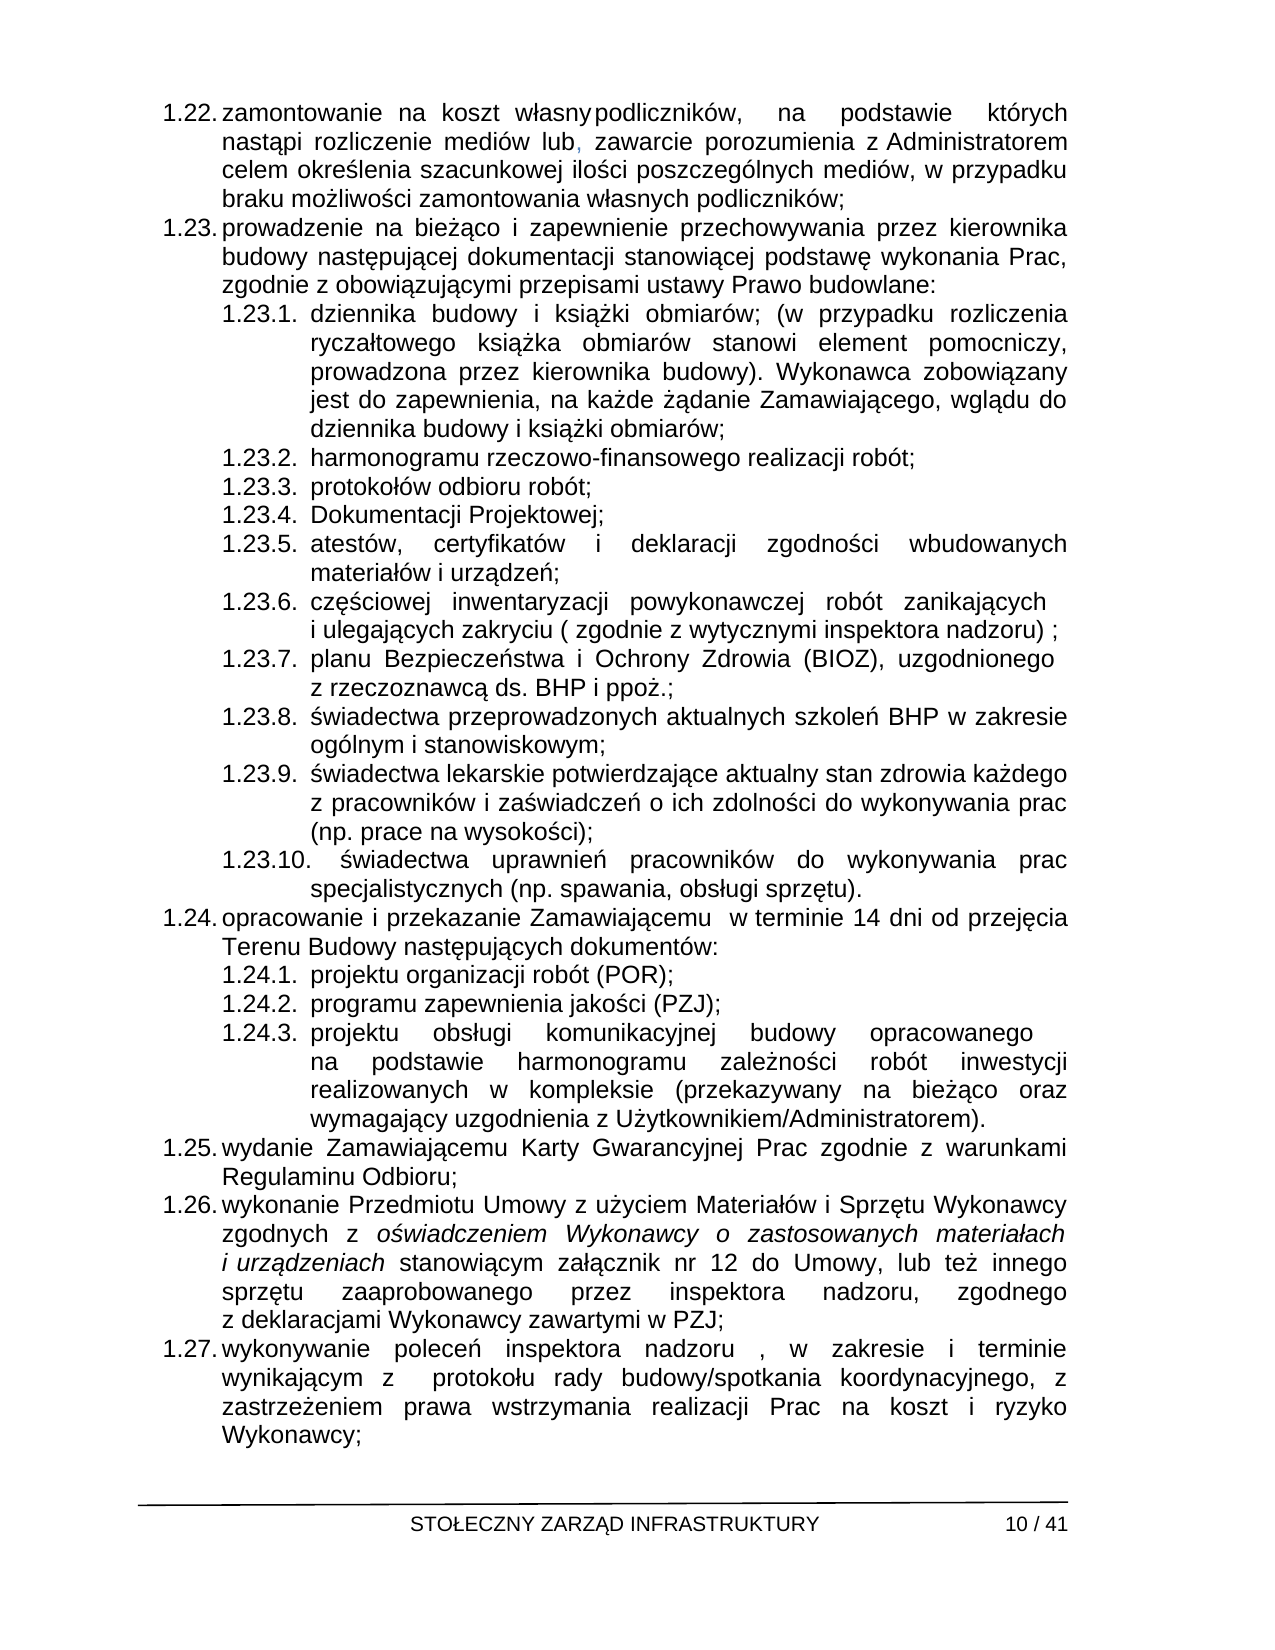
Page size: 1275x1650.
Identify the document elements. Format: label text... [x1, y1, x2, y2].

list wydanie Zamawiającemu Karty Gwarancyjnej Prac zgodnie z warunkami Regulaminu Odbioru; [162, 1133, 1068, 1190]
list planu Bezpieczeństwa i Ochrony Zdrowia (BIOZ), uzgodnionego z rzeczoznawcą ds. BHP i ppoż.; [222, 644, 1068, 702]
list świadectwa przeprowadzonych aktualnych szkoleń BHP w zakresie ogólnym i stanowiskowym; [222, 702, 1068, 759]
list projektu obsługi komunikacyjnej budowy opracowanego na podstawie harmonogramu zależności robót inwestycji realizowanych w kompleksie (przekazywany na bieżąco oraz wymagający uzgodnienia z Użytkownikiem/Administratorem). [222, 1018, 1068, 1133]
list Dokumentacji Projektowej; [222, 500, 1068, 529]
list opracowanie i przekazanie Zamawiającemu w terminie 14 dni od przejęcia Terenu Budowy następujących dokumentów: [162, 903, 1068, 960]
list częściowej inwentaryzacji powykonawczej robót zanikających i ulegających zakryciu ( zgodnie z wytycznymi inspektora nadzoru) ; [222, 587, 1068, 644]
list wykonywanie poleceń inspektora nadzoru , w zakresie i terminie wynikającym z protokołu rady budowy/spotkania koordynacyjnego, z zastrzeżeniem prawa wstrzymania realizacji Prac na koszt i ryzyko Wykonawcy; [162, 1334, 1068, 1449]
list wykonanie Przedmiotu Umowy z użyciem Materiałów i Sprzętu Wykonawcy zgodnych z oświadczeniem Wykonawcy o zastosowanych materiałach i urządzeniach stanowiącym załącznik nr 12 do Umowy, lub też innego sprzętu zaaprobowanego przez inspektora nadzoru, zgodnego z deklaracjami Wykonawcy zawartymi w PZJ; [162, 1190, 1068, 1334]
list świadectwa lekarskie potwierdzające aktualny stan zdrowia każdego z pracowników i zaświadczeń o ich zdolności do wykonywania prac (np. prace na wysokości); [222, 759, 1068, 845]
list protokołów odbioru robót; [222, 472, 1068, 500]
list zamontowanie na koszt własny podliczników, na podstawie których nastąpi rozliczenie mediów lub, zawarcie porozumienia z Administratorem celem określenia szacunkowej ilości poszczególnych mediów, w przypadku braku możliwości zamontowania własnych podliczników; [162, 98, 1068, 213]
list świadectwa uprawnień pracowników do wykonywania prac specjalistycznych (np. spawania, obsługi sprzętu). [222, 845, 1068, 903]
list programu zapewnienia jakości (PZJ); [222, 989, 1068, 1018]
list dziennika budowy i książki obmiarów; (w przypadku rozliczenia ryczałtowego książka obmiarów stanowi element pomocniczy, prowadzona przez kierownika budowy). Wykonawca zobowiązany jest do zapewnienia, na każde żądanie Zamawiającego, wglądu do dziennika budowy i książki obmiarów; [222, 299, 1068, 443]
list atestów, certyfikatów i deklaracji zgodności wbudowanych materiałów i urządzeń; [222, 529, 1068, 587]
list prowadzenie na bieżąco i zapewnienie przechowywania przez kierownika budowy następującej dokumentacji stanowiącej podstawę wykonania Prac, zgodnie z obowiązującymi przepisami ustawy Prawo budowlane: [162, 213, 1068, 299]
list harmonogramu rzeczowo-finansowego realizacji robót; [222, 443, 1068, 472]
list projektu organizacji robót (POR); [222, 960, 1068, 989]
